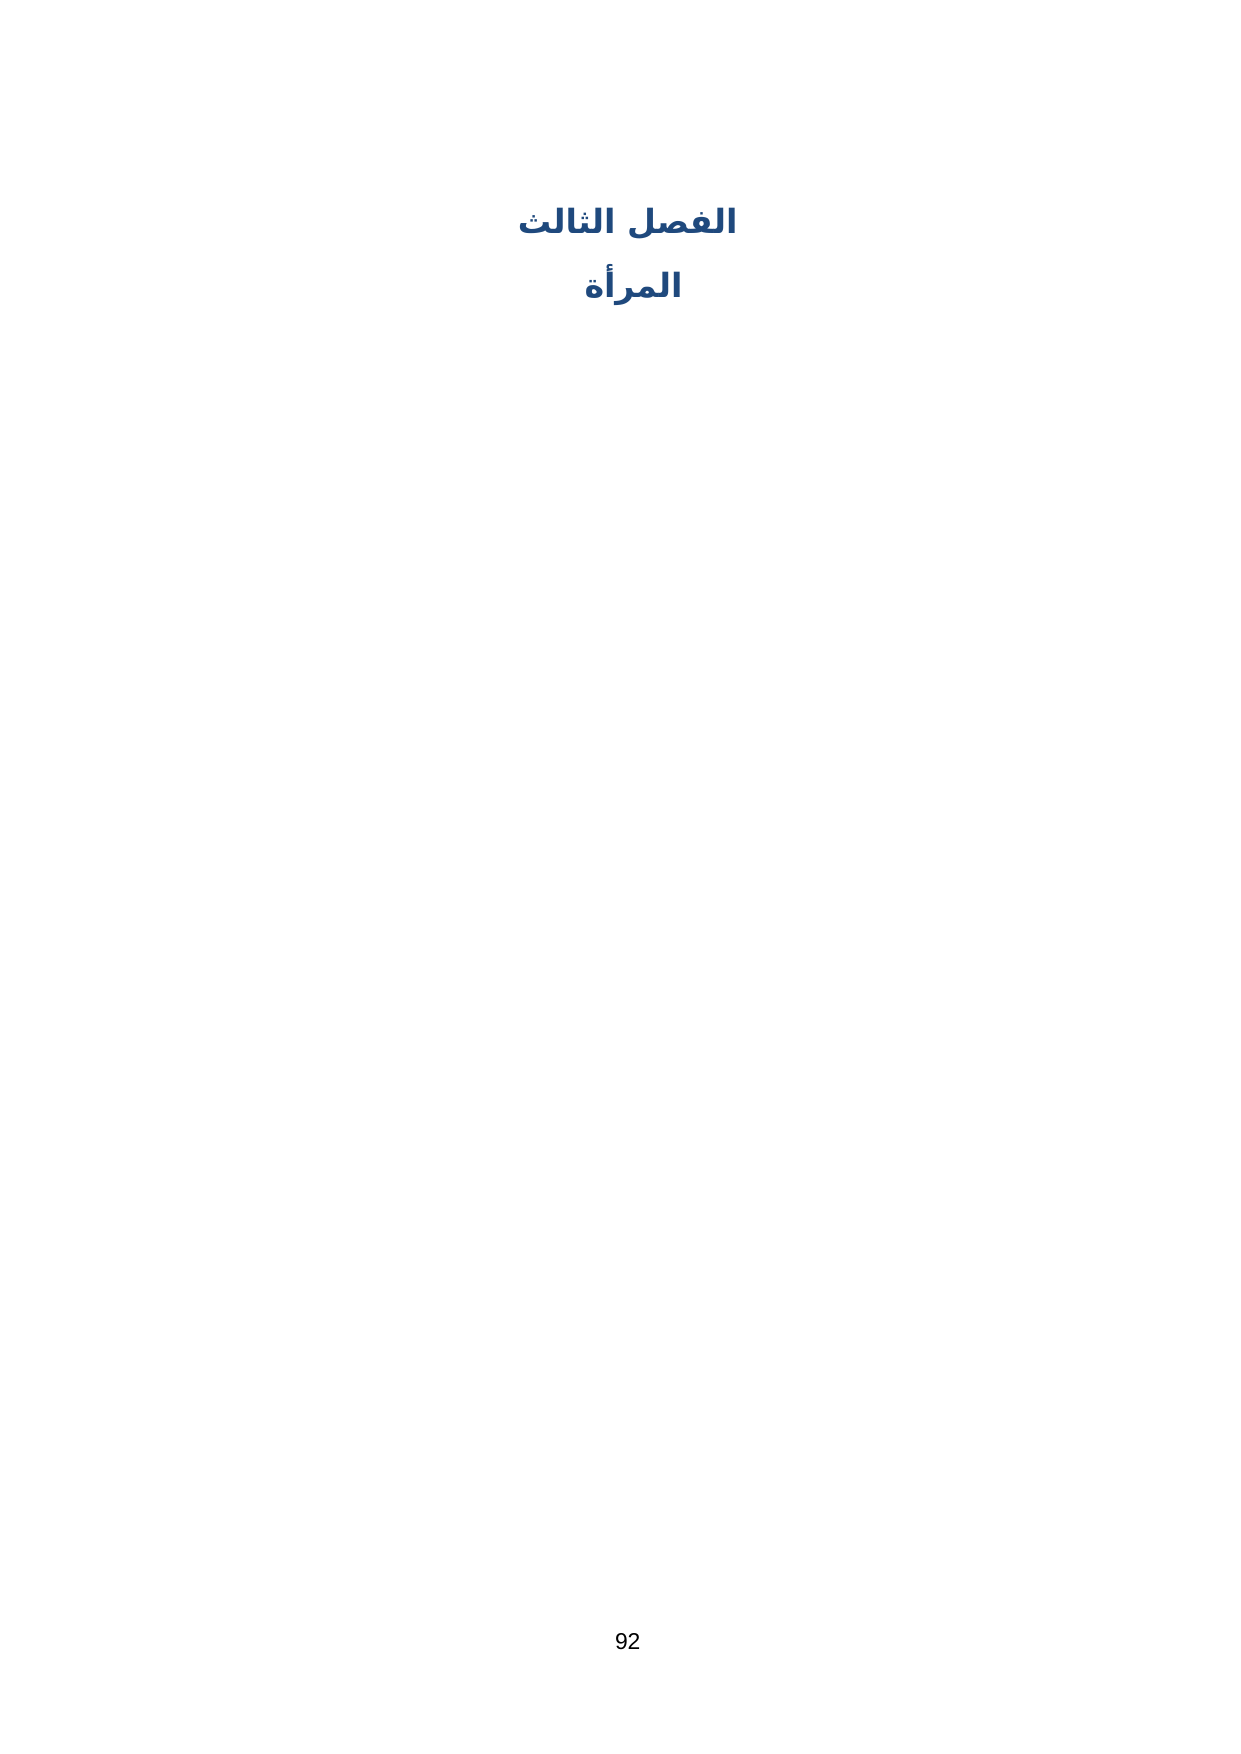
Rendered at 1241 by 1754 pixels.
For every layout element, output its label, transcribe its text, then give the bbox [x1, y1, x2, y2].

subtitle المرأة [222, 266, 1033, 305]
subtitle الفصل الثالث [222, 202, 1033, 241]
